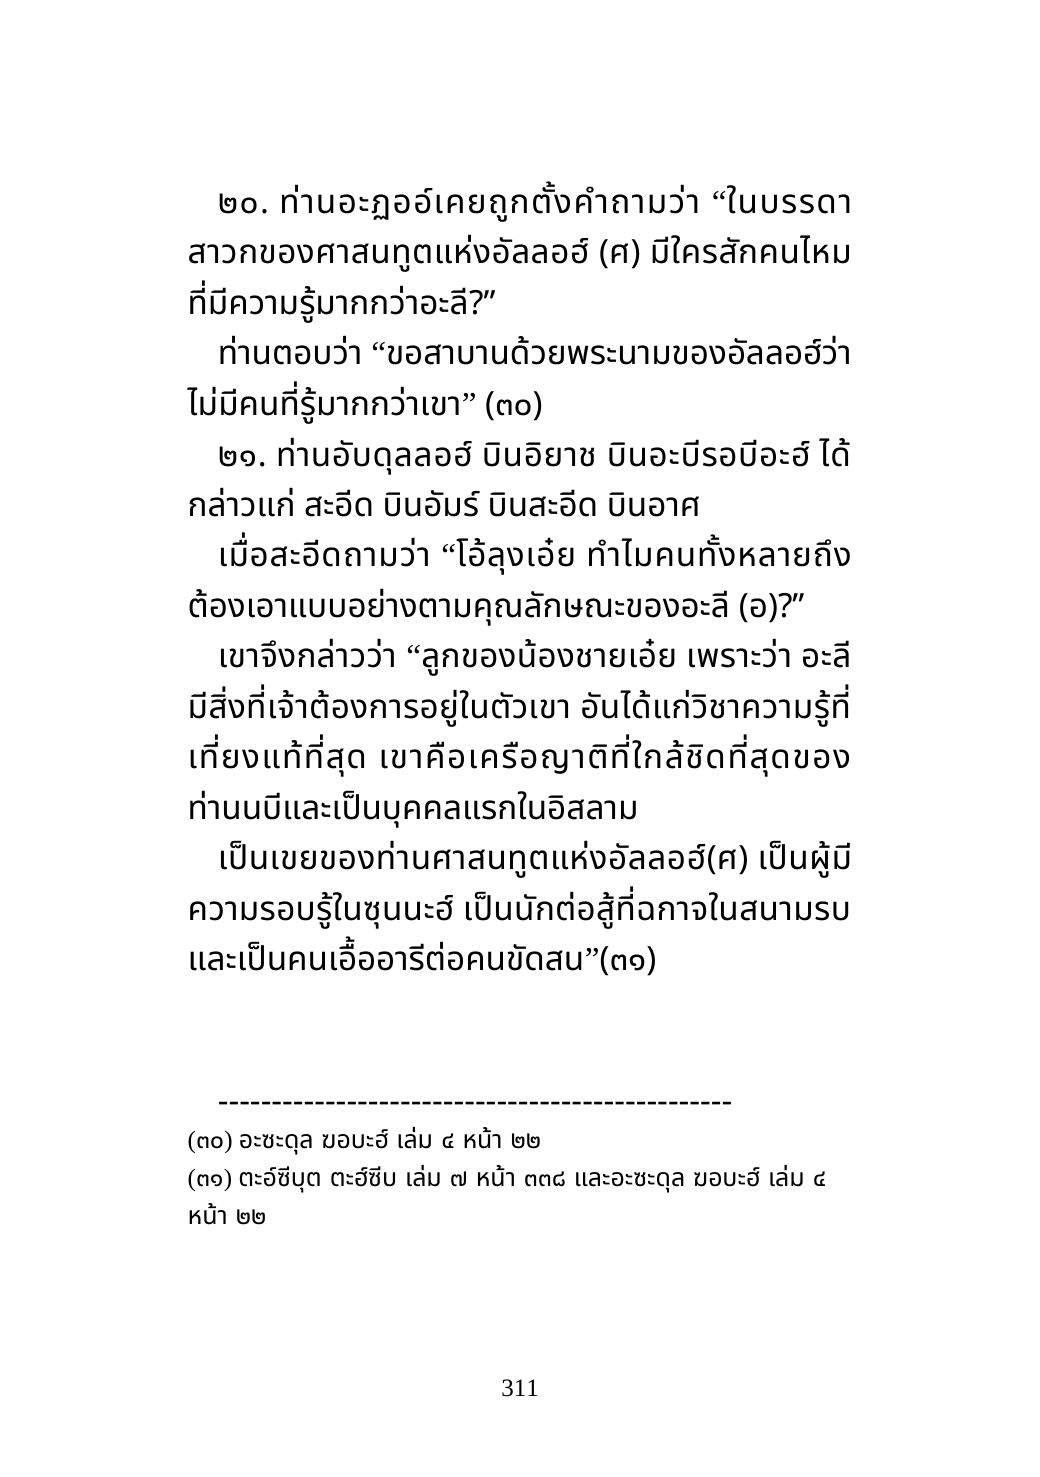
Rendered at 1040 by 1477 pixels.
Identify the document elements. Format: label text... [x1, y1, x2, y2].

text เมื่อสะอีดถามว่า “โอ้ลุงเอ๋ย ทำไมคนทั้งหลายถึงต้องเอาแบบอย่างตามคุณลักษณะของอะลี (อ)?” [187, 531, 852, 632]
text ท่านตอบว่า “ขอสาบานด้วยพระนามของอัลลอฮ์ว่า ไม่มีคนที่รู้มากกว่าเขา” (๓๐) [187, 329, 852, 430]
text (๓๑) ตะอ์ซีบุต ตะฮ์ซีบ เล่ม ๗ หน้า ๓๓๘ และอะซะดุล ฆอบะฮ์ เล่ม ๔ หน้า ๒๒ [187, 1160, 852, 1235]
text (๓๐) อะซะดุล ฆอบะฮ์ เล่ม ๔ หน้า ๒๒ [187, 1122, 852, 1160]
text ------------------------------------------------ [187, 1077, 852, 1122]
text เป็นเขยของท่านศาสนทูตแห่งอัลลอฮ์(ศ) เป็นผู้มีความรอบรู้ในซุนนะฮ์ เป็นนักต่อสู้ที่ฉกาจในสนามรบและเป็นคนเอื้ออารีต่อคนขัดสน”(๓๑) [187, 834, 852, 986]
text ๒๐. ท่านอะฏออ์เคยถูกตั้งคำถามว่า “ในบรรดาสาวกของศาสนทูตแห่งอัลลอฮ์ (ศ) มีใครสักคนไหมที่มีความรู้มากกว่าอะลี?” [187, 177, 852, 329]
text เขาจึงกล่าวว่า “ลูกของน้องชายเอ๋ย เพราะว่า อะลีมีสิ่งที่เจ้าต้องการอยู่ในตัวเขา อันได้แก่วิชาความรู้ที่เที่ยงแท้ที่สุด เขาคือเครือญาติที่ใกล้ชิดที่สุดของท่านนบีและเป็นบุคคลแรกในอิสลาม [187, 632, 852, 834]
text ๒๑. ท่านอับดุลลอฮ์ บินอิยาช บินอะบีรอบีอะฮ์ ได้กล่าวแก่ สะอีด บินอัมร์ บินสะอีด บินอาศ [187, 430, 852, 531]
